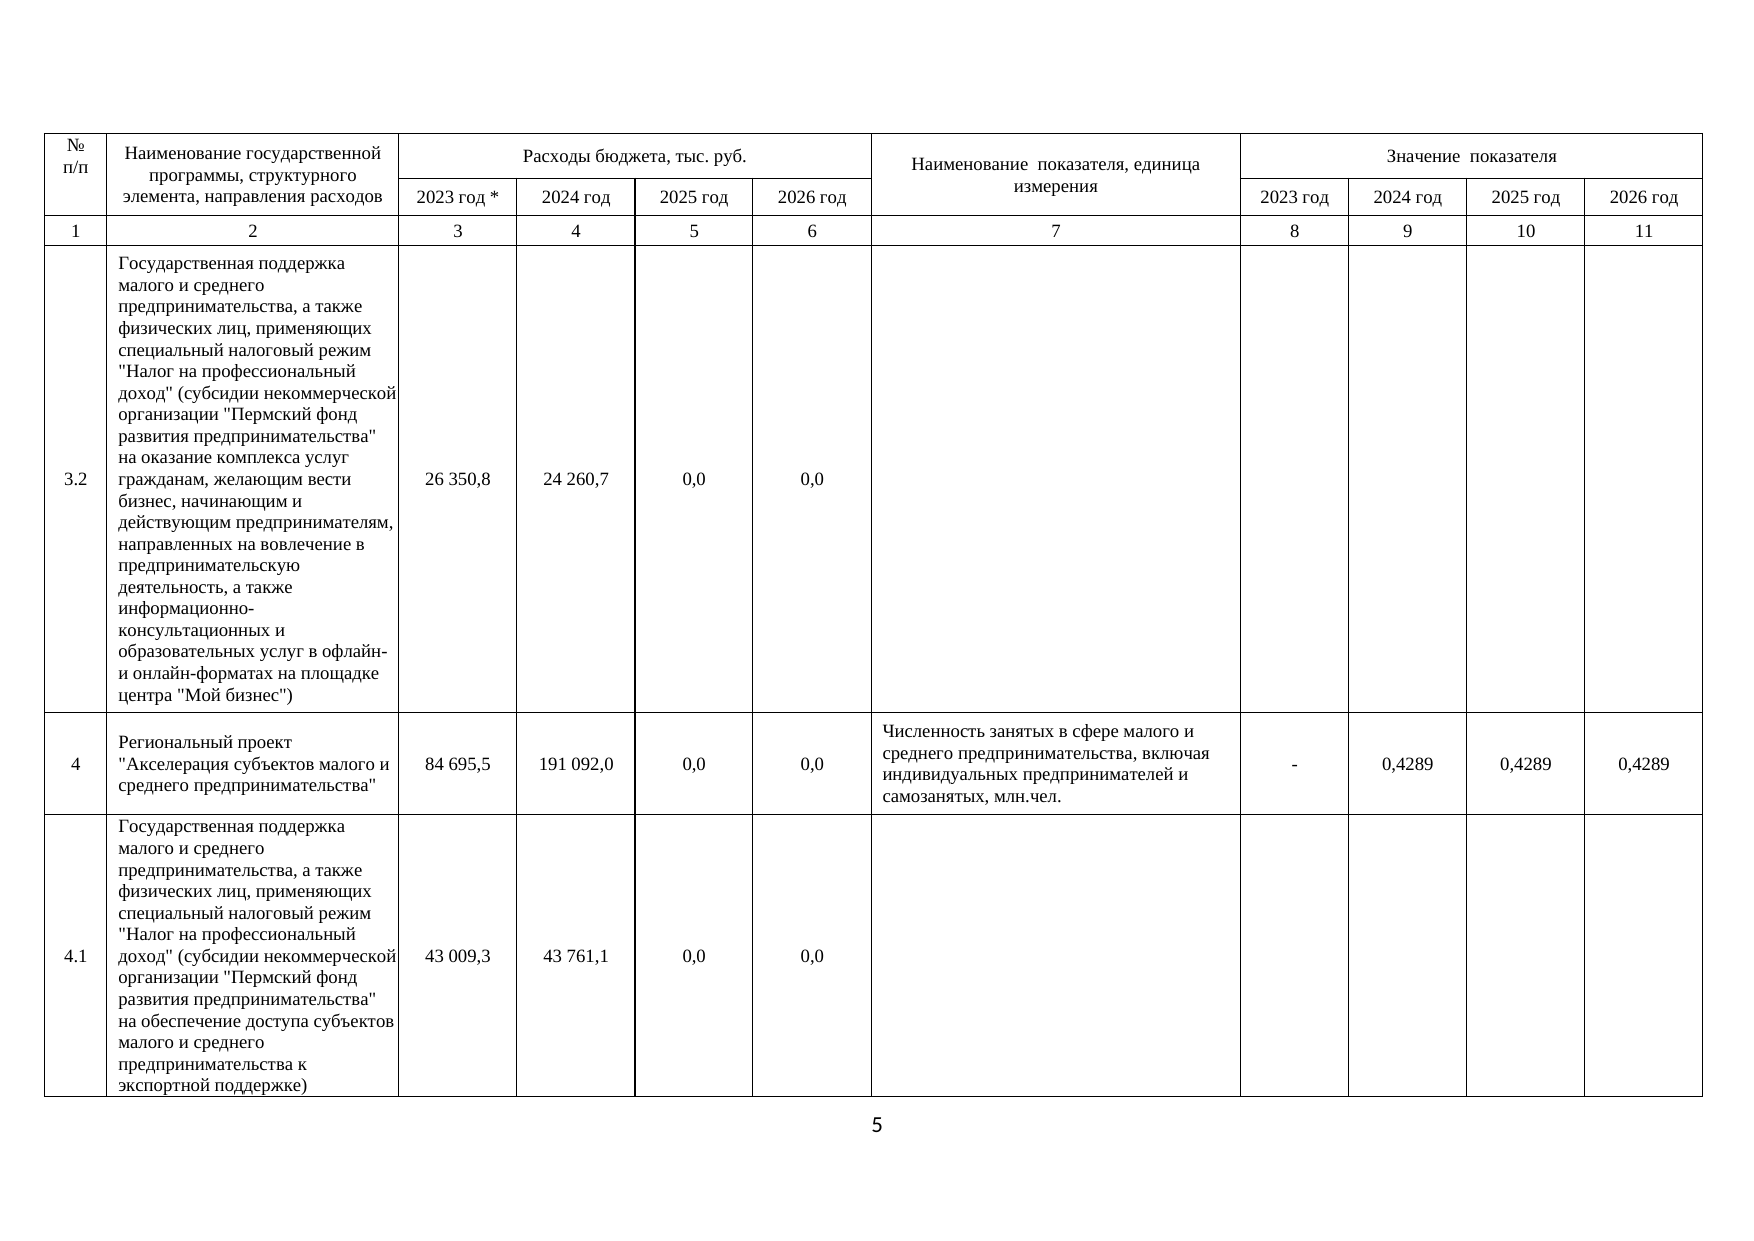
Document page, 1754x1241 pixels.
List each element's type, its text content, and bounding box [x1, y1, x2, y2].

table_cell 24 260,7 [517, 246, 634, 712]
table_cell 2023 год [1241, 179, 1348, 215]
table_cell 5 [636, 216, 752, 245]
table_cell 2026 год [753, 179, 871, 215]
table_cell 11 [1585, 216, 1702, 245]
table_cell 0,0 [753, 713, 871, 814]
table_cell 0,4289 [1585, 713, 1702, 814]
table_cell [1241, 246, 1348, 712]
table_cell 6 [753, 216, 871, 245]
table_cell 2024 год [1349, 179, 1466, 215]
table_cell [1241, 815, 1348, 1096]
table_cell 43 009,3 [399, 815, 516, 1096]
table_cell 4 [45, 713, 106, 814]
table_cell 2025 год [636, 179, 752, 215]
table_cell 26 350,8 [399, 246, 516, 712]
table_cell 2 [107, 216, 398, 245]
table_header № п/п [45, 134, 106, 215]
table_cell 0,0 [753, 815, 871, 1096]
table_cell 9 [1349, 216, 1466, 245]
table_cell Численность занятых в сфере малого и среднего предпринимательства, включая индивидуальных предпринимателей и самозанятых, млн.чел. [872, 713, 1240, 814]
table_cell 2024 год [517, 179, 634, 215]
table_header Значение показателя [1241, 134, 1702, 177]
table_cell [1467, 246, 1584, 712]
table_cell 0,0 [753, 246, 871, 712]
table_cell [872, 815, 1240, 1096]
table_cell [1349, 246, 1466, 712]
table_cell 8 [1241, 216, 1348, 245]
table_cell 0,0 [636, 246, 752, 712]
table_cell 43 761,1 [517, 815, 634, 1096]
table_header Наименование государственной программы, структурного элемента, направления расходов [107, 134, 398, 215]
table_cell [1349, 815, 1466, 1096]
table_cell 7 [872, 216, 1240, 245]
table_cell Региональный проект "Акселерация субъектов малого и среднего предпринимательства" [107, 713, 398, 814]
table_cell [872, 246, 1240, 712]
table_cell [1585, 815, 1702, 1096]
table_header Расходы бюджета, тыс. руб. [399, 134, 871, 177]
table_cell 0,0 [636, 815, 752, 1096]
table_cell 3 [399, 216, 516, 245]
table_cell 10 [1467, 216, 1584, 245]
table_cell 0,0 [636, 713, 752, 814]
table_cell [1585, 246, 1702, 712]
table_cell 2026 год [1585, 179, 1702, 215]
table_cell 84 695,5 [399, 713, 516, 814]
table_cell 2025 год [1467, 179, 1584, 215]
table_cell 191 092,0 [517, 713, 634, 814]
table_cell Государственная поддержка малого и среднего предпринимательства, а также физических лиц, применяющих специальный налоговый режим "Налог на профессиональный доход" (субсидии некоммерческой организации "Пермский фонд развития предпринимательства" на оказание комплекса услуг гражданам, желающим вести бизнес, начинающим и действующим предпринимателям, направленных на вовлечение в предпринимательскую деятельность, а также информационно-консультационных и образовательных услуг в офлайн- и онлайн-форматах на площадке центра "Мой бизнес") [107, 246, 398, 712]
table_cell 1 [45, 216, 106, 245]
table_cell - [1241, 713, 1348, 814]
table_cell Государственная поддержка малого и среднего предпринимательства, а также физических лиц, применяющих специальный налоговый режим "Налог на профессиональный доход" (субсидии некоммерческой организации "Пермский фонд развития предпринимательства" на обеспечение доступа субъектов малого и среднего предпринимательства к экспортной поддержке) [107, 815, 398, 1096]
table_cell 0,4289 [1349, 713, 1466, 814]
table_cell 3.2 [45, 246, 106, 712]
table_cell 4.1 [45, 815, 106, 1096]
table_cell 4 [517, 216, 634, 245]
table_cell 0,4289 [1467, 713, 1584, 814]
table_cell [1467, 815, 1584, 1096]
table_header Наименование показателя, единица измерения [872, 134, 1240, 215]
table_cell 2023 год * [399, 179, 516, 215]
